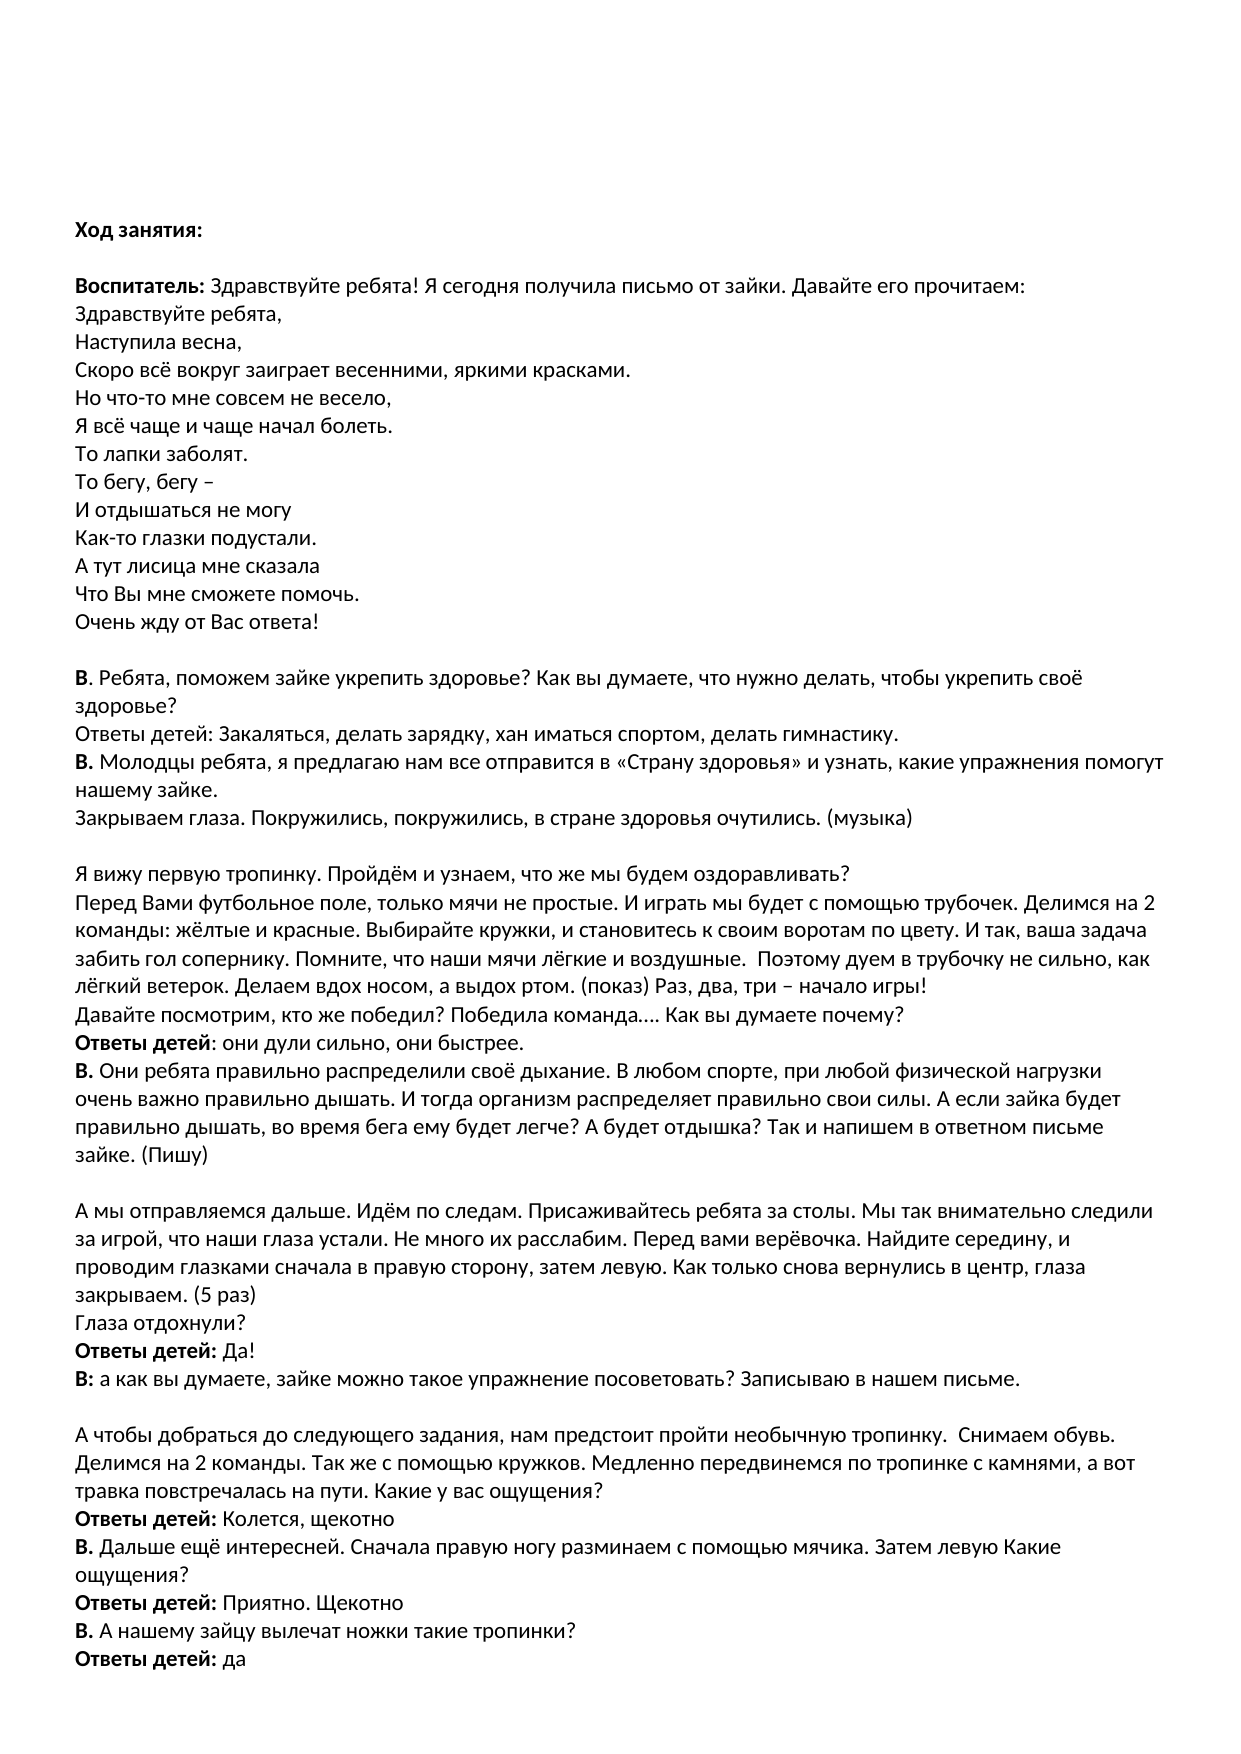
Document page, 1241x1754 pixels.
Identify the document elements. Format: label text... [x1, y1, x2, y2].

text Перед Вами футбольное поле, только мячи не простые. И играть мы будет с помощью трубочек. Делимся на 2 команды: жёлтые и красные. Выбирайте кружки, и становитесь к своим воротам по цвету. И так, ваша задача забить гол сопернику. Помните, что наши мячи лёгкие и воздушные. Поэтому дуем в трубочку не сильно, как лёгкий ветерок. Делаем вдох носом, а выдох ртом. (показ) Раз, два, три – начало игры! [75, 888, 1165, 1000]
text Ответы детей: они дули сильно, они быстрее. [75, 1028, 1165, 1056]
text Как-то глазки подустали. [75, 523, 1165, 551]
text Давайте посмотрим, кто же победил? Победила команда…. Как вы думаете почему? [75, 1000, 1165, 1028]
text Ответы детей: да [75, 1644, 1165, 1672]
text Ответы детей: Приятно. Щекотно [75, 1588, 1165, 1616]
text В: а как вы думаете, зайке можно такое упражнение посоветовать? Записываю в нашем письме. [75, 1364, 1165, 1392]
text Очень жду от Вас ответа! [75, 607, 1165, 635]
text Скоро всё вокруг заиграет весенними, яркими красками. [75, 355, 1165, 383]
text Ответы детей: Закаляться, делать зарядку, хан иматься спортом, делать гимнастику. [75, 719, 1165, 747]
text Глаза отдохнули? [75, 1308, 1165, 1336]
text А чтобы добраться до следующего задания, нам предстоит пройти необычную тропинку. Снимаем обувь. [75, 1420, 1165, 1448]
text То бегу, бегу – [75, 467, 1165, 495]
text В. Молодцы ребята, я предлагаю нам все отправится в «Страну здоровья» и узнать, какие упражнения помогут нашему зайке. [75, 747, 1165, 803]
text В. Ребята, поможем зайке укрепить здоровье? Как вы думаете, что нужно делать, чтобы укрепить своё здоровье? [75, 663, 1165, 719]
text И отдышаться не могу [75, 495, 1165, 523]
text Воспитатель: Здравствуйте ребята! Я сегодня получила письмо от зайки. Давайте его прочитаем: [75, 271, 1165, 299]
text То лапки заболят. [75, 439, 1165, 467]
text Ответы детей: Да! [75, 1336, 1165, 1364]
text Делимся на 2 команды. Так же с помощью кружков. Медленно передвинемся по тропинке с камнями, а вот травка повстречалась на пути. Какие у вас ощущения? [75, 1448, 1165, 1504]
text Я всё чаще и чаще начал болеть. [75, 411, 1165, 439]
text Закрываем глаза. Покружились, покружились, в стране здоровья очутились. (музыка) [75, 803, 1165, 832]
text А тут лисица мне сказала [75, 551, 1165, 579]
text А мы отправляемся дальше. Идём по следам. Присаживайтесь ребята за столы. Мы так внимательно следили за игрой, что наши глаза устали. Не много их расслабим. Перед вами верёвочка. Найдите середину, и проводим глазками сначала в правую сторону, затем левую. Как только снова вернулись в центр, глаза закрываем. (5 раз) [75, 1196, 1165, 1308]
text В. Они ребята правильно распределили своё дыхание. В любом спорте, при любой физической нагрузки очень важно правильно дышать. И тогда организм распределяет правильно свои силы. А если зайка будет правильно дышать, во время бега ему будет легче? А будет отдышка? Так и напишем в ответном письме зайке. (Пишу) [75, 1056, 1165, 1168]
text В. А нашему зайцу вылечат ножки такие тропинки? [75, 1616, 1165, 1644]
text Наступила весна, [75, 327, 1165, 355]
text Я вижу первую тропинку. Пройдём и узнаем, что же мы будем оздоравливать? [75, 859, 1165, 888]
text Ход занятия: [75, 215, 1165, 243]
text Но что-то мне совсем не весело, [75, 383, 1165, 411]
text Ответы детей: Колется, щекотно [75, 1504, 1165, 1532]
text Здравствуйте ребята, [75, 299, 1165, 327]
text Что Вы мне сможете помочь. [75, 579, 1165, 607]
text В. Дальше ещё интересней. Сначала правую ногу разминаем с помощью мячика. Затем левую Какие ощущения? [75, 1532, 1165, 1588]
